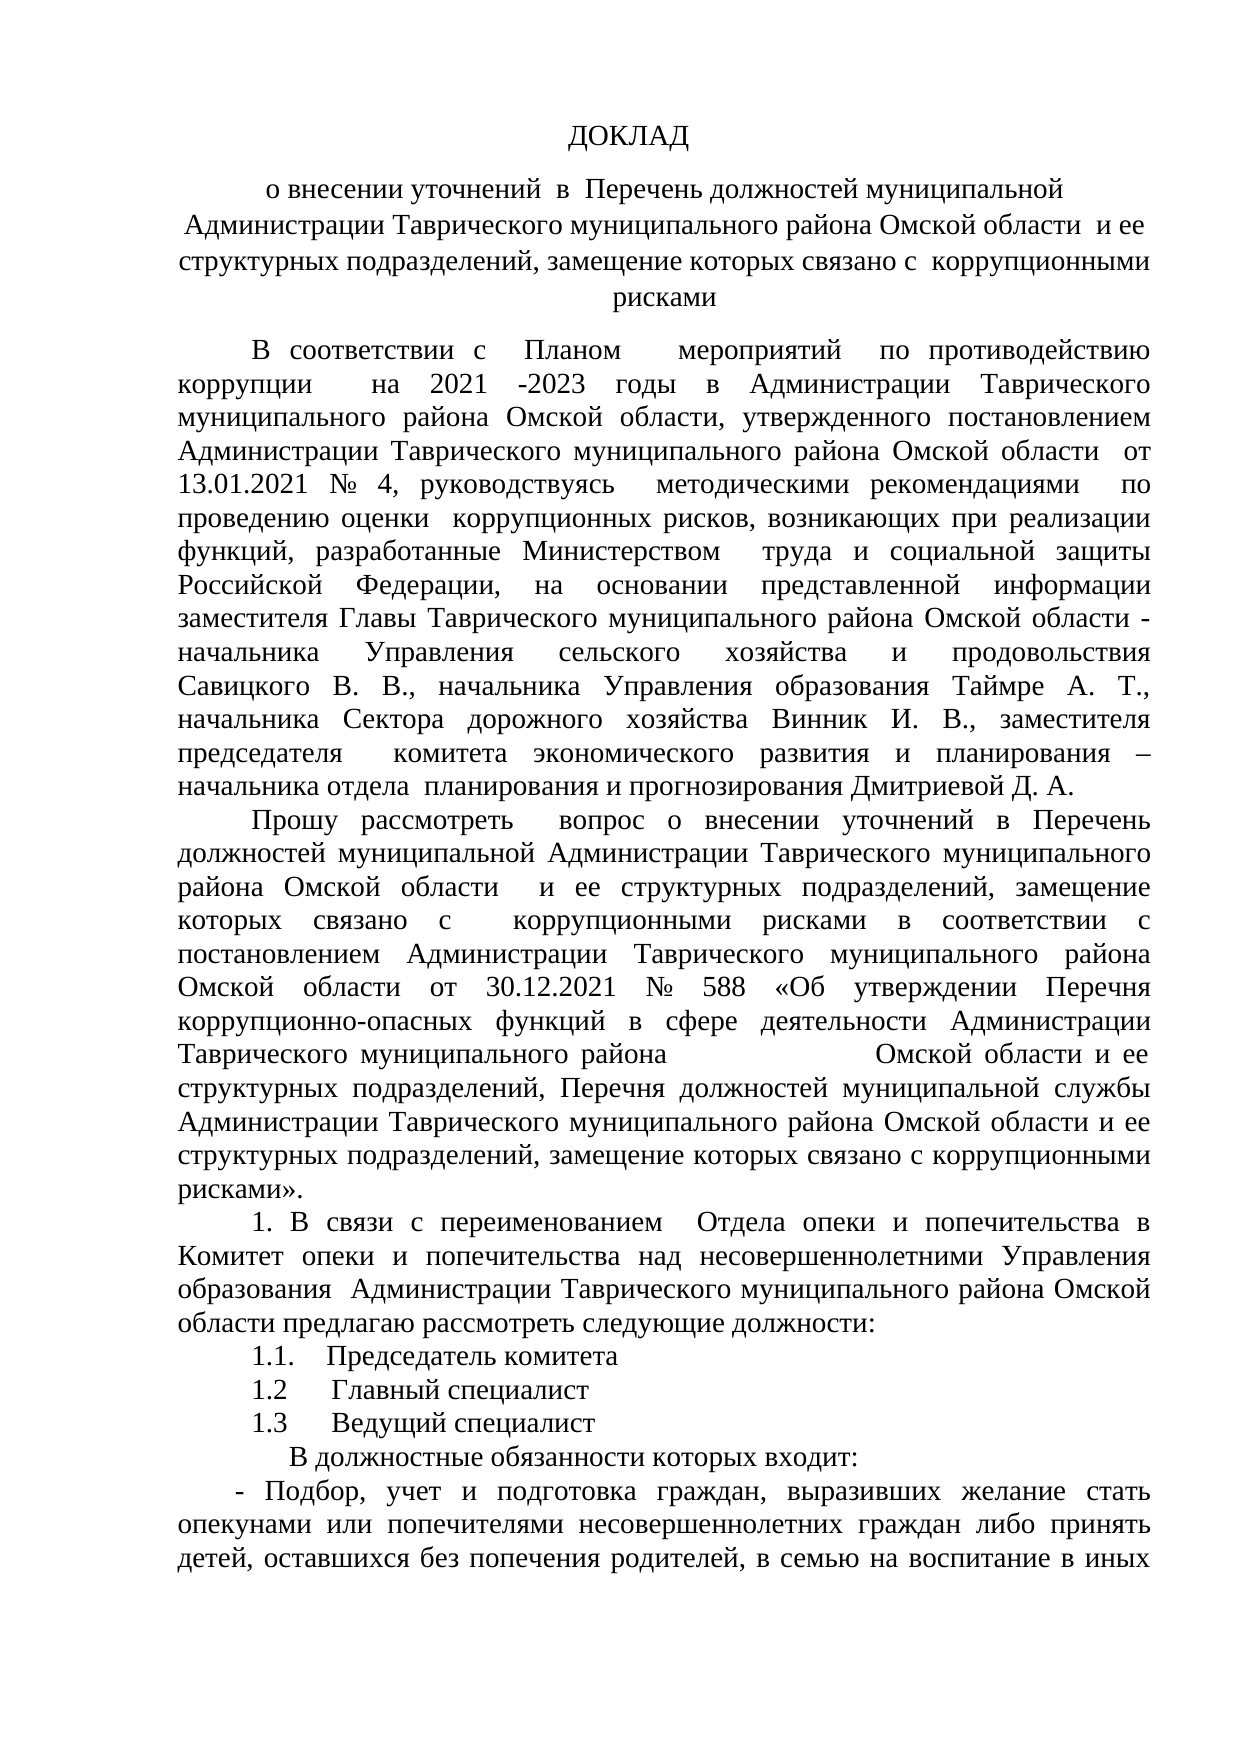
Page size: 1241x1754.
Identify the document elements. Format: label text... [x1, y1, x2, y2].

text ДОКЛАД [177, 118, 1152, 152]
text о внесении уточнений в Перечень должностей муниципальной Администрации Таврического муниципального района Омской области и ее структурных подразделений, замещение которых связано с коррупционными рисками [177, 171, 1152, 313]
text Прошу рассмотреть вопрос о внесении уточнений в Перечень должностей муниципальной Администрации Таврического муниципального района Омской области и ее структурных подразделений, замещение которых связано с коррупционными рисками в соответствии с постановлением Администрации Таврического муниципального района Омской области от 30.12.2021 № 588 «Об утверждении Перечня коррупционно-опасных функций в сфере деятельности Администрации Таврического муниципального района Омской области и ее структурных подразделений, Перечня должностей муниципальной службы Администрации Таврического муниципального района Омской области и ее структурных подразделений, замещение которых связано с коррупционными рисками». [177, 802, 1152, 1204]
text 1.2 Главный специалист [251, 1372, 1152, 1406]
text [177, 1473, 1152, 1573]
text 1.3 Ведущий специалист [251, 1406, 1152, 1439]
list Председатель комитета [251, 1338, 1152, 1372]
text 1. В связи с переименованием Отдела опеки и попечительства в Комитет опеки и попечительства над несовершеннолетними Управления образования Администрации Таврического муниципального района Омской области предлагаю рассмотреть следующие должности: [177, 1204, 1152, 1338]
text В соответствии с Планом мероприятий по противодействию коррупции на 2021 -2023 годы в Администрации Таврического муниципального района Омской области, утвержденного постановлением Администрации Таврического муниципального района Омской области от 13.01.2021 № 4, руководствуясь методическими рекомендациями по проведению оценки коррупционных рисков, возникающих при реализации функций, разработанные Министерством труда и социальной защиты Российской Федерации, на основании представленной информации заместителя Главы Таврического муниципального района Омской области -начальника Управления сельского хозяйства и продовольствия Савицкого В. В., начальника Управления образования Таймре А. Т., начальника Сектора дорожного хозяйства Винник И. В., заместителя председателя комитета экономического развития и планирования – начальника отдела планирования и прогнозирования Дмитриевой Д. А. [177, 332, 1152, 802]
list В должностные обязанности которых входит: [288, 1439, 1152, 1473]
